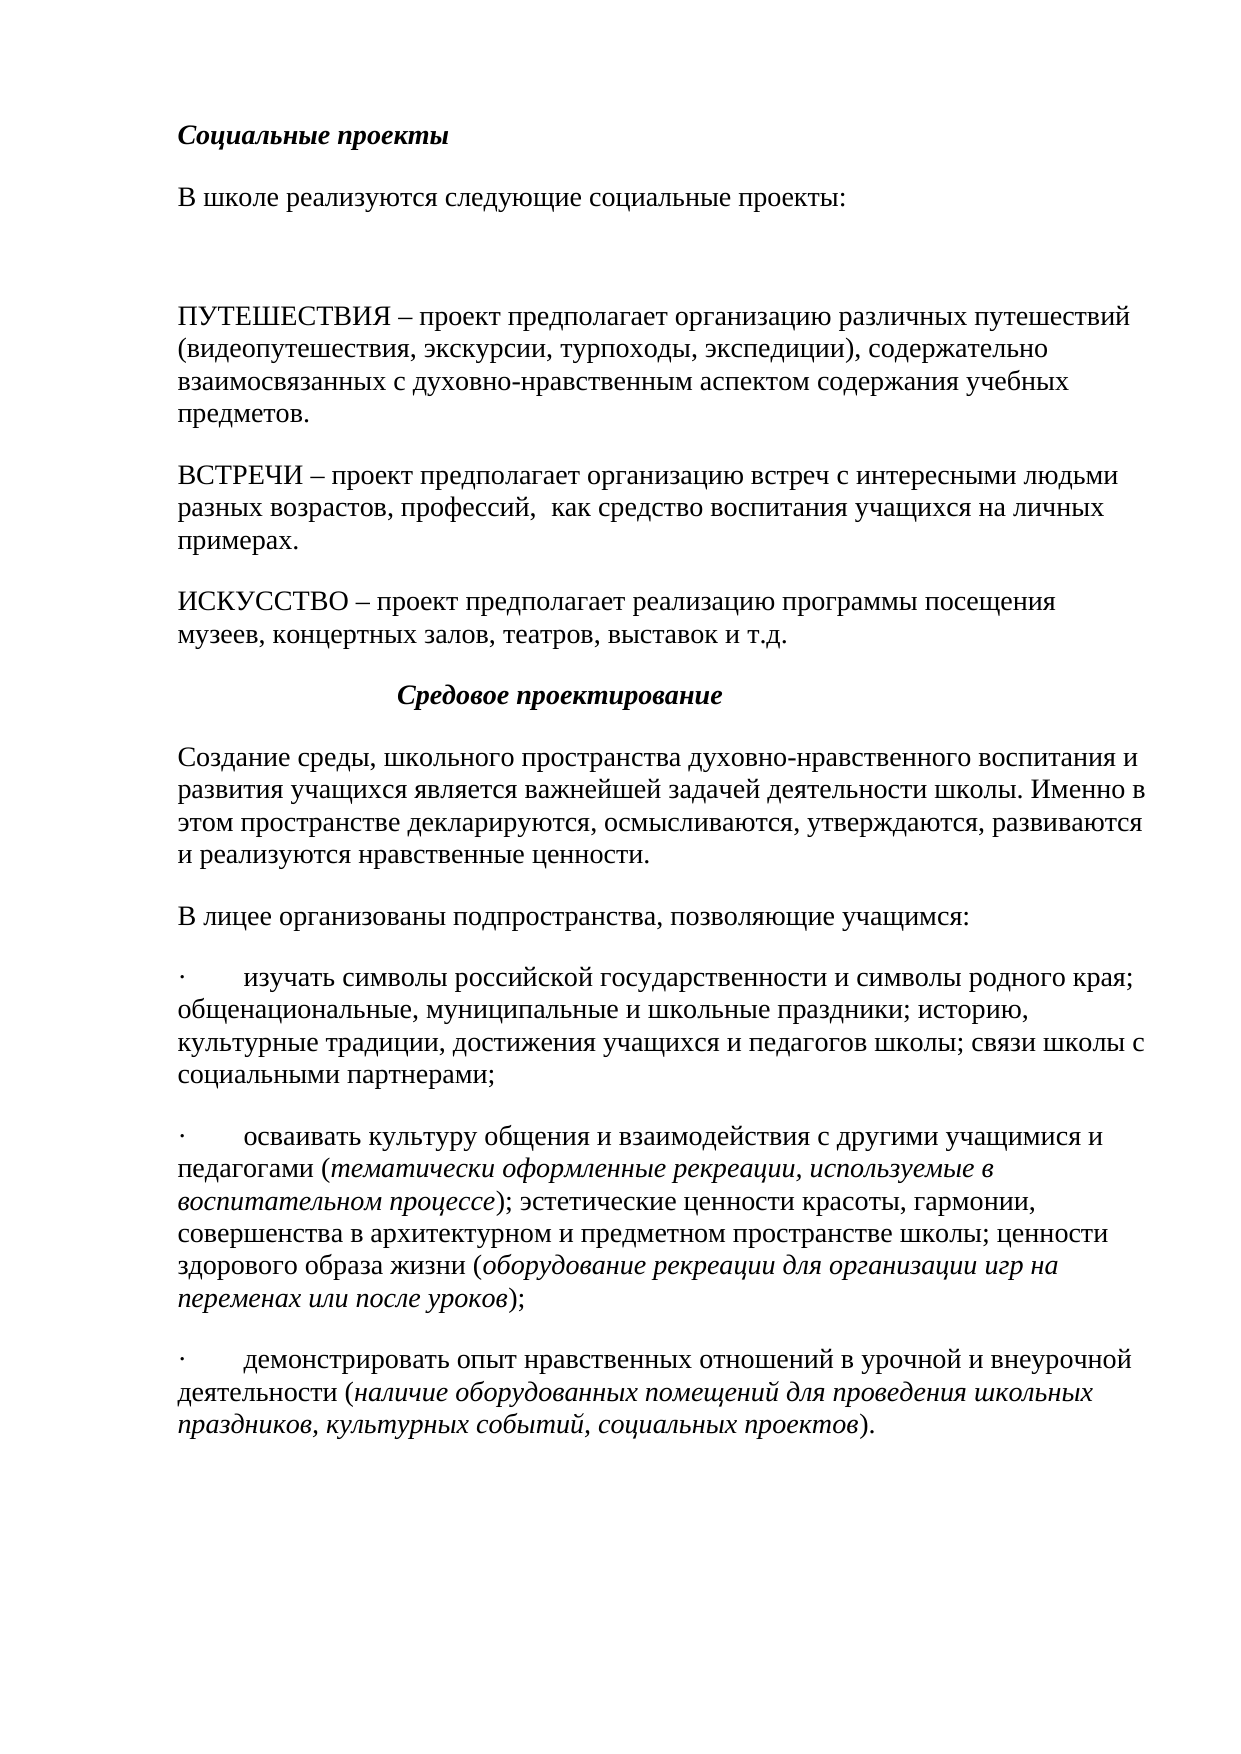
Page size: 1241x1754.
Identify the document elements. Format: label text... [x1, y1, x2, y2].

text Средовое проектирование [177, 678, 1152, 711]
text · демонстрировать опыт нравственных отношений в урочной и внеурочной деятельности (наличие оборудованных помещений для проведения школьных праздников, культурных событий, социальных проектов). [177, 1342, 1152, 1439]
text Создание среды, школьного пространства духовно-нравственного воспитания и развития учащихся является важнейшей задачей деятельности школы. Именно в этом пространстве декларируются, осмысливаются, утверждаются, развиваются и реализуются нравственные ценности. [177, 740, 1152, 869]
text ИСКУССТВО – проект предполагает реализацию программы посещения музеев, концертных залов, театров, выставок и т.д. [177, 584, 1152, 649]
text · осваивать культуру общения и взаимодействия с другими учащимися и педагогами (тематически оформленные рекреации, используемые в воспитательном процессе); эстетические ценности красоты, гармонии, совершенства в архитектурном и предметном пространстве школы; ценности здорового образа жизни (оборудование рекреации для организации игр на переменах или после уроков); [177, 1119, 1152, 1313]
text В школе реализуются следующие социальные проекты: [177, 180, 1152, 212]
text ВСТРЕЧИ – проект предполагает организацию встреч с интересными людьми разных возрастов, профессий, как средство воспитания учащихся на личных примерах. [177, 458, 1152, 555]
text Социальные проекты [177, 118, 1152, 151]
text В лицее организованы подпространства, позволяющие учащимся: [177, 898, 1152, 931]
text · изучать символы российской государственности и символы родного края; общенациональные, муниципальные и школьные праздники; историю, культурные традиции, достижения учащихся и педагогов школы; связи школы с социальными партнерами; [177, 960, 1152, 1090]
text ПУТЕШЕСТВИЯ – проект предполагает организацию различных путешествий (видеопутешествия, экскурсии, турпоходы, экспедиции), содержательно взаимосвязанных с духовно-нравственным аспектом содержания учебных предметов. [177, 299, 1152, 429]
